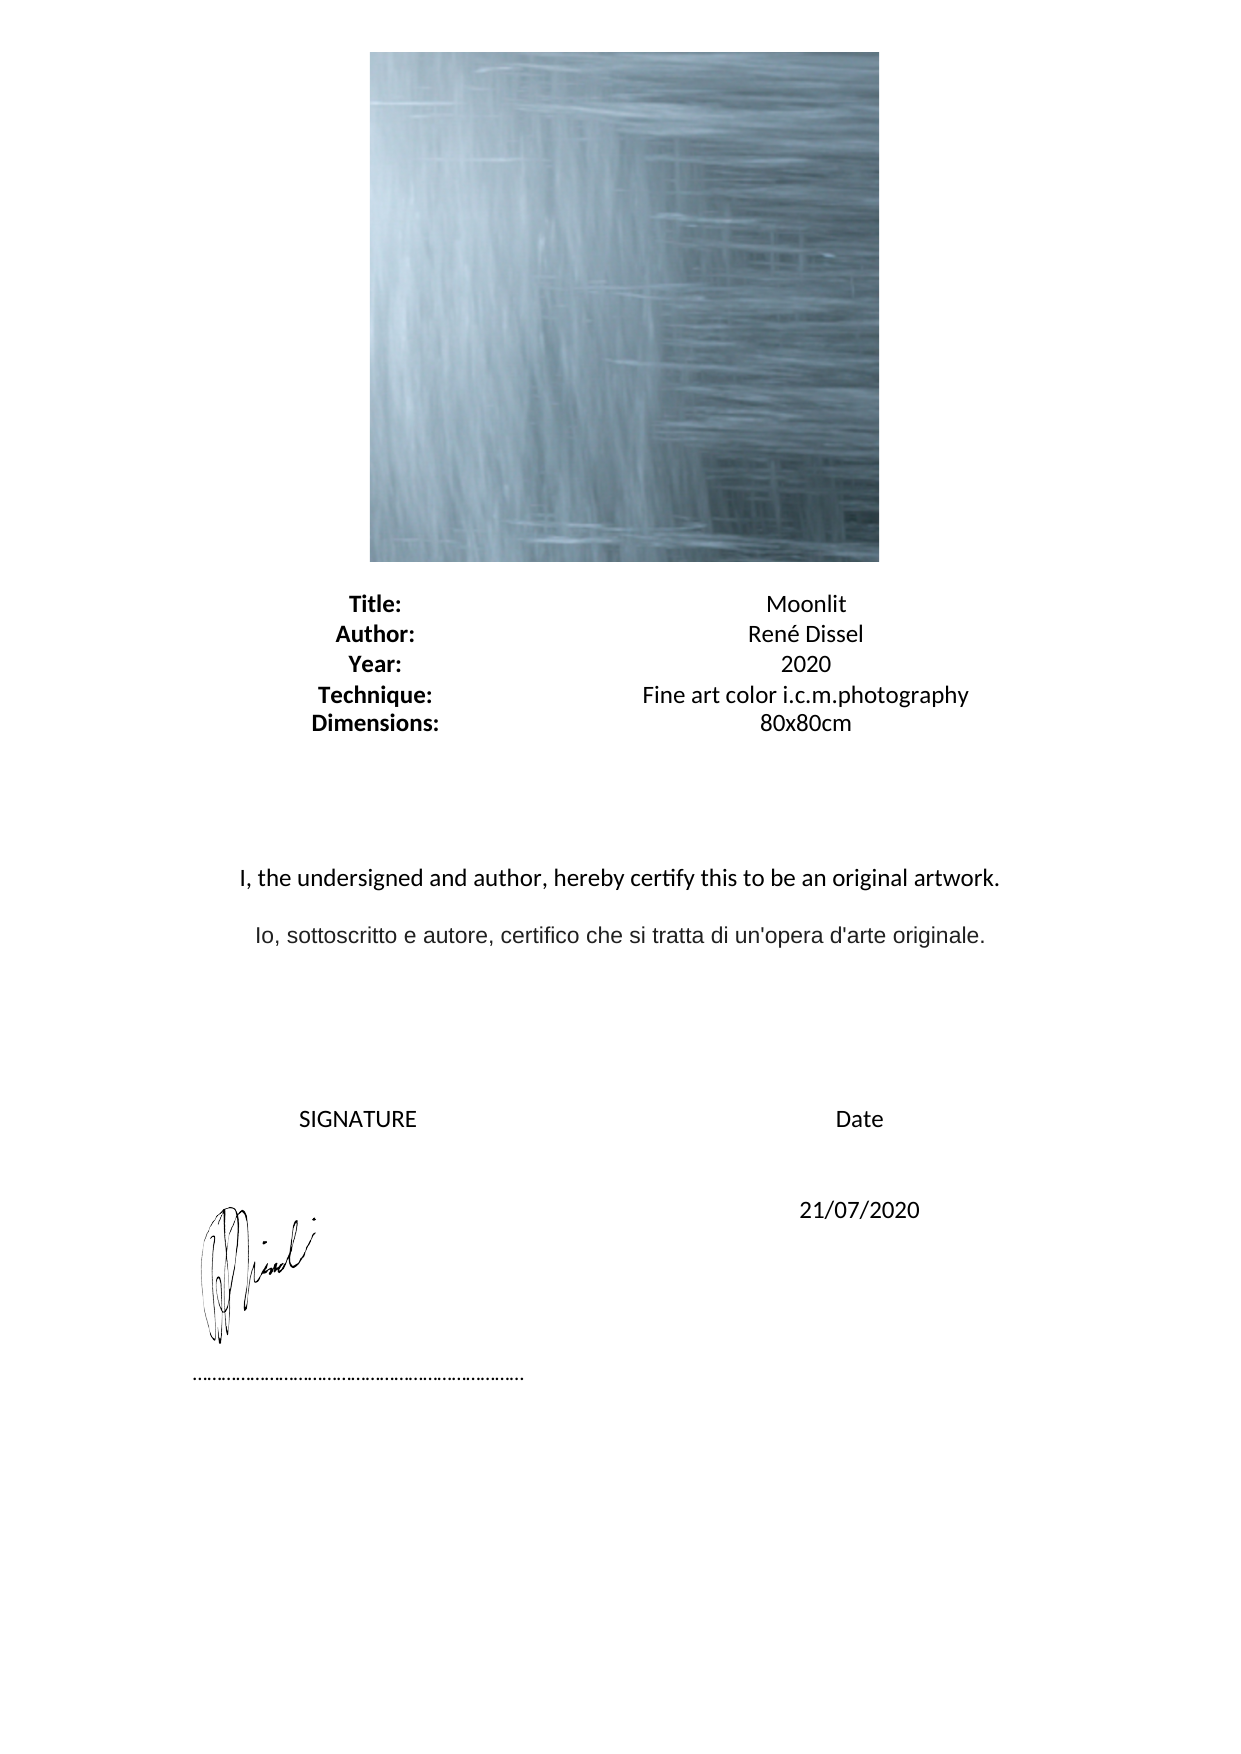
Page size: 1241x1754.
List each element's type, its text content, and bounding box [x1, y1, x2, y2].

text Io, sottoscritto e autore, certifico che si tratta di un'opera d'arte originale. [237, 922, 1003, 949]
text I, the undersigned and author, hereby certify this to be an original artwork. [237, 862, 1003, 892]
table_cell Author: [291, 620, 521, 650]
table_header Moonlit [521, 592, 1030, 620]
table_cell Dimensions: [291, 711, 521, 739]
table_header Title: [291, 592, 521, 620]
table_cell 2020 [521, 650, 1030, 681]
table_header SIGNATURE …………………………………………………………… [171, 1107, 662, 1385]
table_cell René Dissel [521, 620, 1030, 650]
table_header Date 21/07/2020 [662, 1107, 941, 1385]
table_cell Year: [291, 650, 521, 681]
picture [171, 1190, 344, 1362]
table_cell 80x80cm [521, 711, 1030, 739]
table_cell Technique: [291, 681, 521, 711]
picture [369, 52, 880, 562]
table_cell Fine art color i.c.m.photography [521, 681, 1030, 711]
